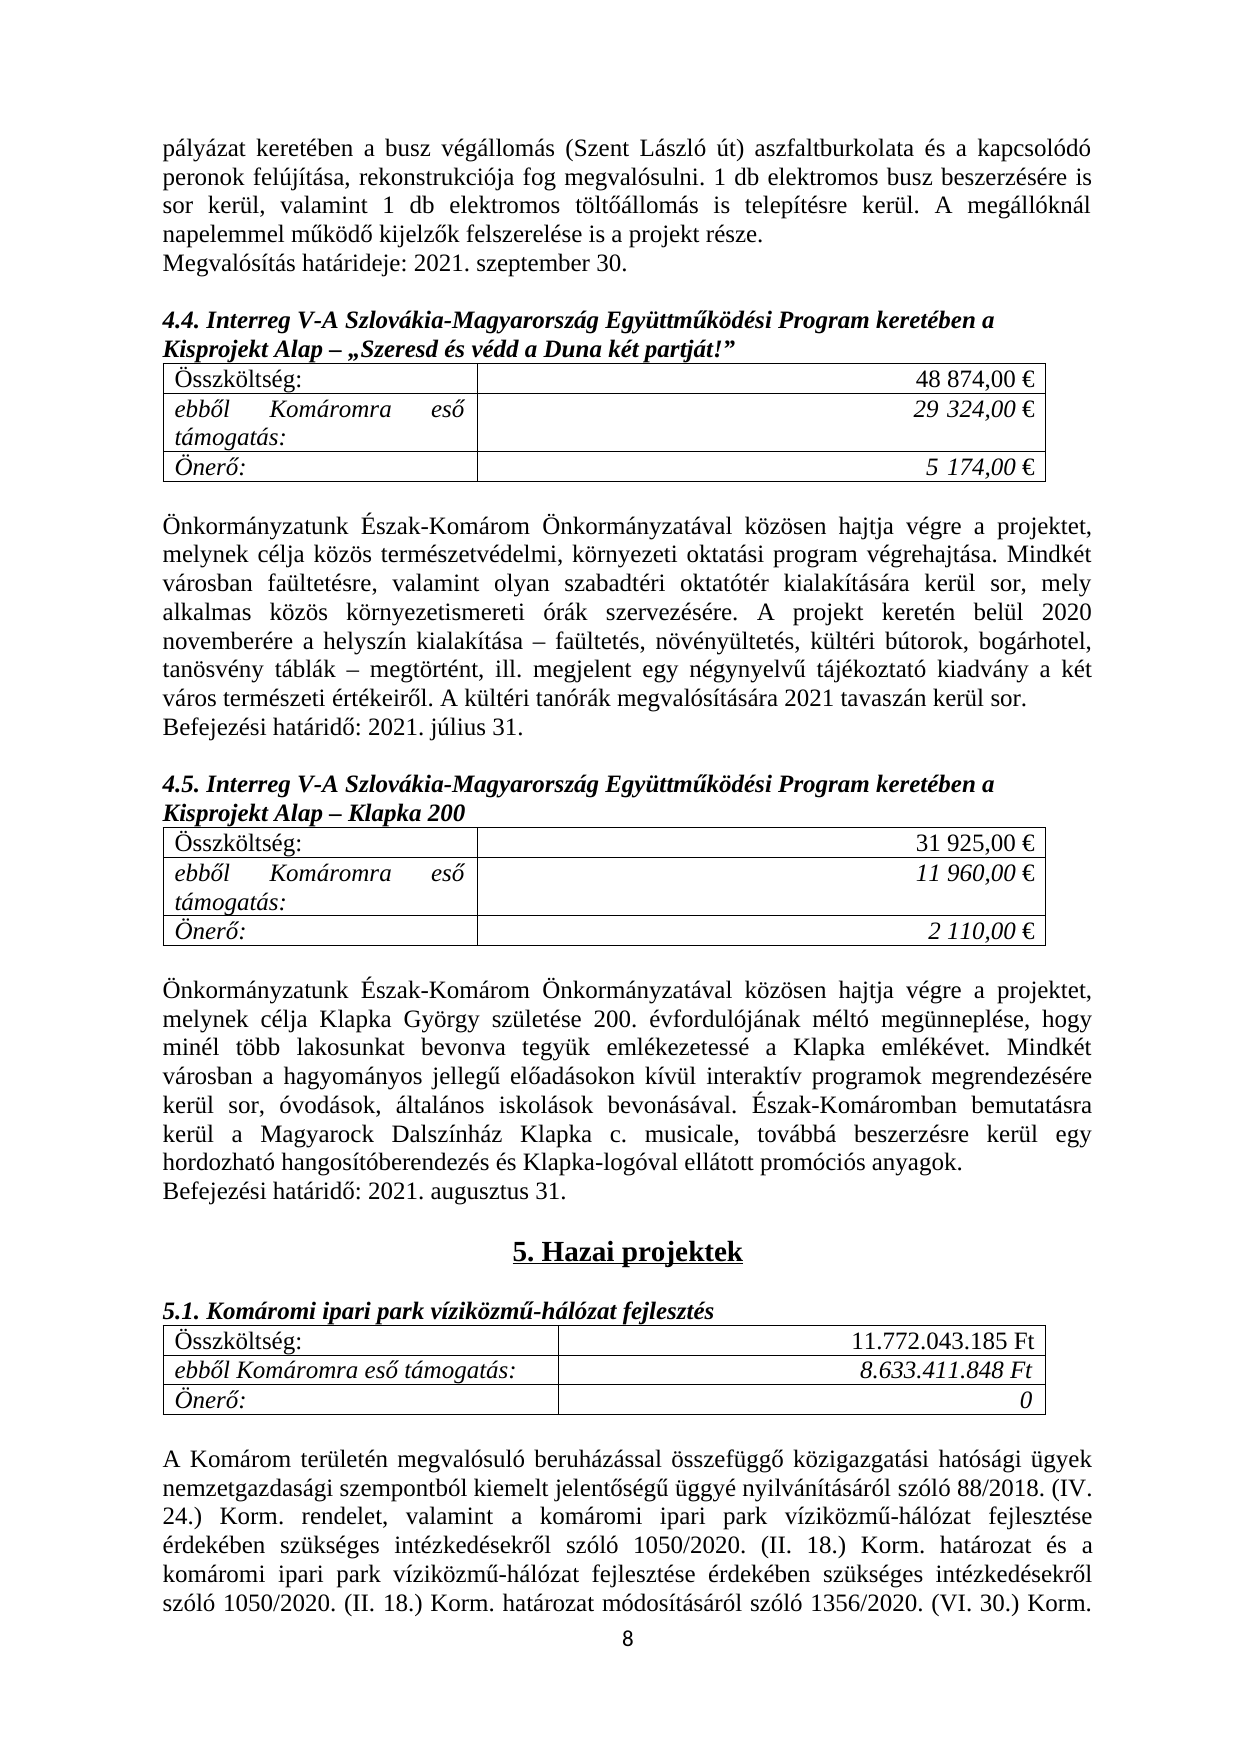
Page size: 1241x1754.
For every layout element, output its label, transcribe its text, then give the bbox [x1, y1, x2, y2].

table_header 31 925,00 € [478, 828, 1045, 857]
table_cell 0 [559, 1385, 1045, 1414]
table_header 11.772.043.185 Ft [559, 1326, 1045, 1354]
table_cell 11 960,00 € [478, 858, 1045, 915]
table_cell Önerő: [164, 452, 477, 481]
table_header Összköltség: [164, 828, 477, 857]
text 4.4. Interreg V-A Szlovákia-Magyarország Együttműködési Program keretében a Kisprojekt Alap – „Szeresd és védd a Duna két partját!” [162, 305, 1093, 363]
table_cell 8.633.411.848 Ft [559, 1356, 1045, 1384]
text Befejezési határidő: 2021. július 31. [162, 712, 1093, 741]
table_cell Önerő: [164, 1385, 558, 1414]
text Befejezési határidő: 2021. augusztus 31. [162, 1176, 1093, 1205]
table_cell 5 174,00 € [478, 452, 1045, 481]
table_cell Önerő: [164, 916, 477, 945]
table_header Összköltség: [164, 1326, 558, 1354]
text Önkormányzatunk Észak-Komárom Önkormányzatával közösen hajtja végre a projektet, melynek célja Klapka György születése 200. évfordulójának méltó megünneplése, hogy minél több lakosunkat bevonva tegyük emlékezetessé a Klapka emlékévet. Mindkét városban a hagyományos jellegű előadásokon kívül interaktív programok megrendezésére kerül sor, óvodások, általános iskolások bevonásával. Észak-Komáromban bemutatásra kerül a Magyarock Dalszínház Klapka c. musicale, továbbá beszerzésre kerül egy hordozható hangosítóberendezés és Klapka-logóval ellátott promóciós anyagok. [162, 975, 1093, 1176]
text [162, 133, 1093, 248]
table_cell 29 324,00 € [478, 394, 1045, 451]
text 4.5. Interreg V-A Szlovákia-Magyarország Együttműködési Program keretében a Kisprojekt Alap – Klapka 200 [162, 769, 1093, 827]
table_cell ebből Komáromra eső támogatás: [164, 1356, 558, 1384]
text 5.1. Komáromi ipari park víziközmű-hálózat fejlesztés [162, 1296, 1093, 1325]
text Megvalósítás határideje: 2021. szeptember 30. [162, 248, 1093, 277]
text 5. Hazai projektek [162, 1234, 1093, 1267]
table_header 48 874,00 € [478, 364, 1045, 393]
table_cell ebből Komáromra eső támogatás: [164, 858, 477, 915]
table_cell ebből Komáromra eső támogatás: [164, 394, 477, 451]
table_cell 2 110,00 € [478, 916, 1045, 945]
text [162, 1444, 1093, 1616]
table_header Összköltség: [164, 364, 477, 393]
text Önkormányzatunk Észak-Komárom Önkormányzatával közösen hajtja végre a projektet, melynek célja közös természetvédelmi, környezeti oktatási program végrehajtása. Mindkét városban faültetésre, valamint olyan szabadtéri oktatótér kialakítására kerül sor, mely alkalmas közös környezetismereti órák szervezésére. A projekt keretén belül 2020 novemberére a helyszín kialakítása – faültetés, növényültetés, kültéri bútorok, bogárhotel, tanösvény táblák – megtörtént, ill. megjelent egy négynyelvű tájékoztató kiadvány a két város természeti értékeiről. A kültéri tanórák megvalósítására 2021 tavaszán kerül sor. [162, 511, 1093, 712]
